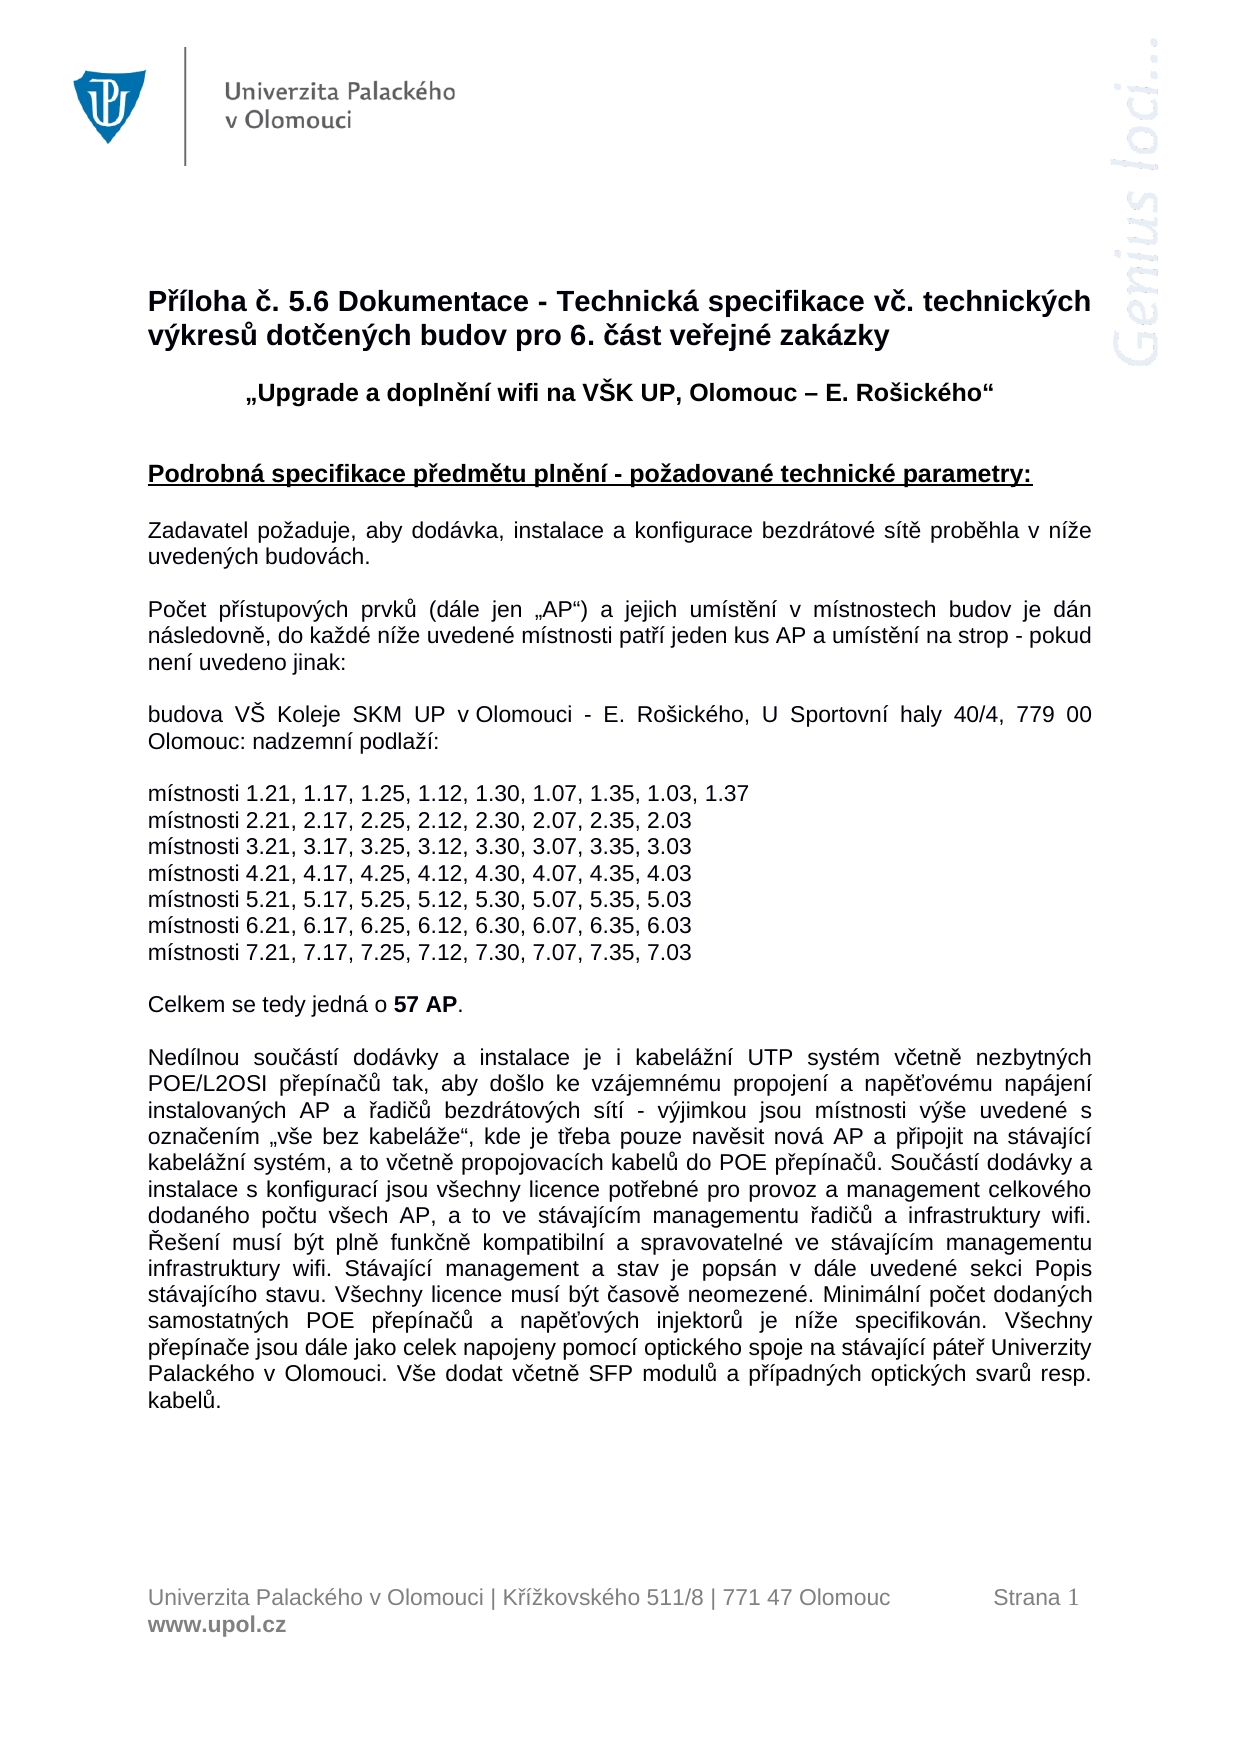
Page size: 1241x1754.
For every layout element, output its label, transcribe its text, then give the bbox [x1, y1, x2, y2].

text budova VŠ Koleje SKM UP v Olomouci - E. Rošického, U Sportovní haly 40/4, 779 00 Olomouc: nadzemní podlaží: [148, 701, 1093, 754]
text Nedílnou součástí dodávky a instalace je i kabelážní UTP systém včetně nezbytných POE/L2OSI přepínačů tak, aby došlo ke vzájemnému propojení a napěťovému napájení instalovaných AP a řadičů bezdrátových sítí - výjimkou jsou místnosti výše uvedené s označením „vše bez kabeláže“, kde je třeba pouze navěsit nová AP a připojit na stávající kabelážní systém, a to včetně propojovacích kabelů do POE přepínačů. Součástí dodávky a instalace s konfigurací jsou všechny licence potřebné pro provoz a management celkového dodaného počtu všech AP, a to ve stávajícím managementu řadičů a infrastruktury wifi. Řešení musí být plně funkčně kompatibilní a spravovatelné ve stávajícím managementu infrastruktury wifi. Stávající management a stav je popsán v dále uvedené sekci Popis stávajícího stavu. Všechny licence musí být časově neomezené. Minimální počet dodaných samostatných POE přepínačů a napěťových injektorů je níže specifikován. Všechny přepínače jsou dále jako celek napojeny pomocí optického spoje na stávající páteř Univerzity Palackého v Olomouci. Vše dodat včetně SFP modulů a případných optických svarů resp. kabelů. [148, 1044, 1093, 1413]
text místnosti 6.21, 6.17, 6.25, 6.12, 6.30, 6.07, 6.35, 6.03 [148, 912, 1093, 938]
text místnosti 7.21, 7.17, 7.25, 7.12, 7.30, 7.07, 7.35, 7.03 [148, 938, 1093, 965]
text Počet přístupových prvků (dále jen „AP“) a jejich umístění v místnostech budov je dán následovně, do každé níže uvedené místnosti patří jeden kus AP a umístění na strop - pokud není uvedeno jinak: [148, 596, 1093, 675]
text „Upgrade a doplnění wifi na VŠK UP, Olomouc – E. Rošického“ [148, 378, 1093, 407]
subtitle Příloha č. 5.6 Dokumentace - Technická specifikace vč. technických výkresů dotčených budov pro 6. část veřejné zakázky [148, 148, 1093, 352]
text místnosti 2.21, 2.17, 2.25, 2.12, 2.30, 2.07, 2.35, 2.03 [148, 807, 1093, 833]
text místnosti 5.21, 5.17, 5.25, 5.12, 5.30, 5.07, 5.35, 5.03 [148, 886, 1093, 912]
picture [73, 47, 455, 166]
text místnosti 3.21, 3.17, 3.25, 3.12, 3.30, 3.07, 3.35, 3.03 [148, 833, 1093, 859]
text místnosti 1.21, 1.17, 1.25, 1.12, 1.30, 1.07, 1.35, 1.03, 1.37 [148, 780, 1093, 807]
text místnosti 4.21, 4.17, 4.25, 4.12, 4.30, 4.07, 4.35, 4.03 [148, 859, 1093, 886]
subtitle Podrobná specifikace předmětu plnění - požadované technické parametry: [148, 459, 1093, 488]
picture [1110, 38, 1158, 366]
text Zadavatel požaduje, aby dodávka, instalace a konfigurace bezdrátové sítě proběhla v níže uvedených budovách. [148, 517, 1093, 569]
text Celkem se tedy jedná o 57 AP. [148, 991, 1093, 1018]
